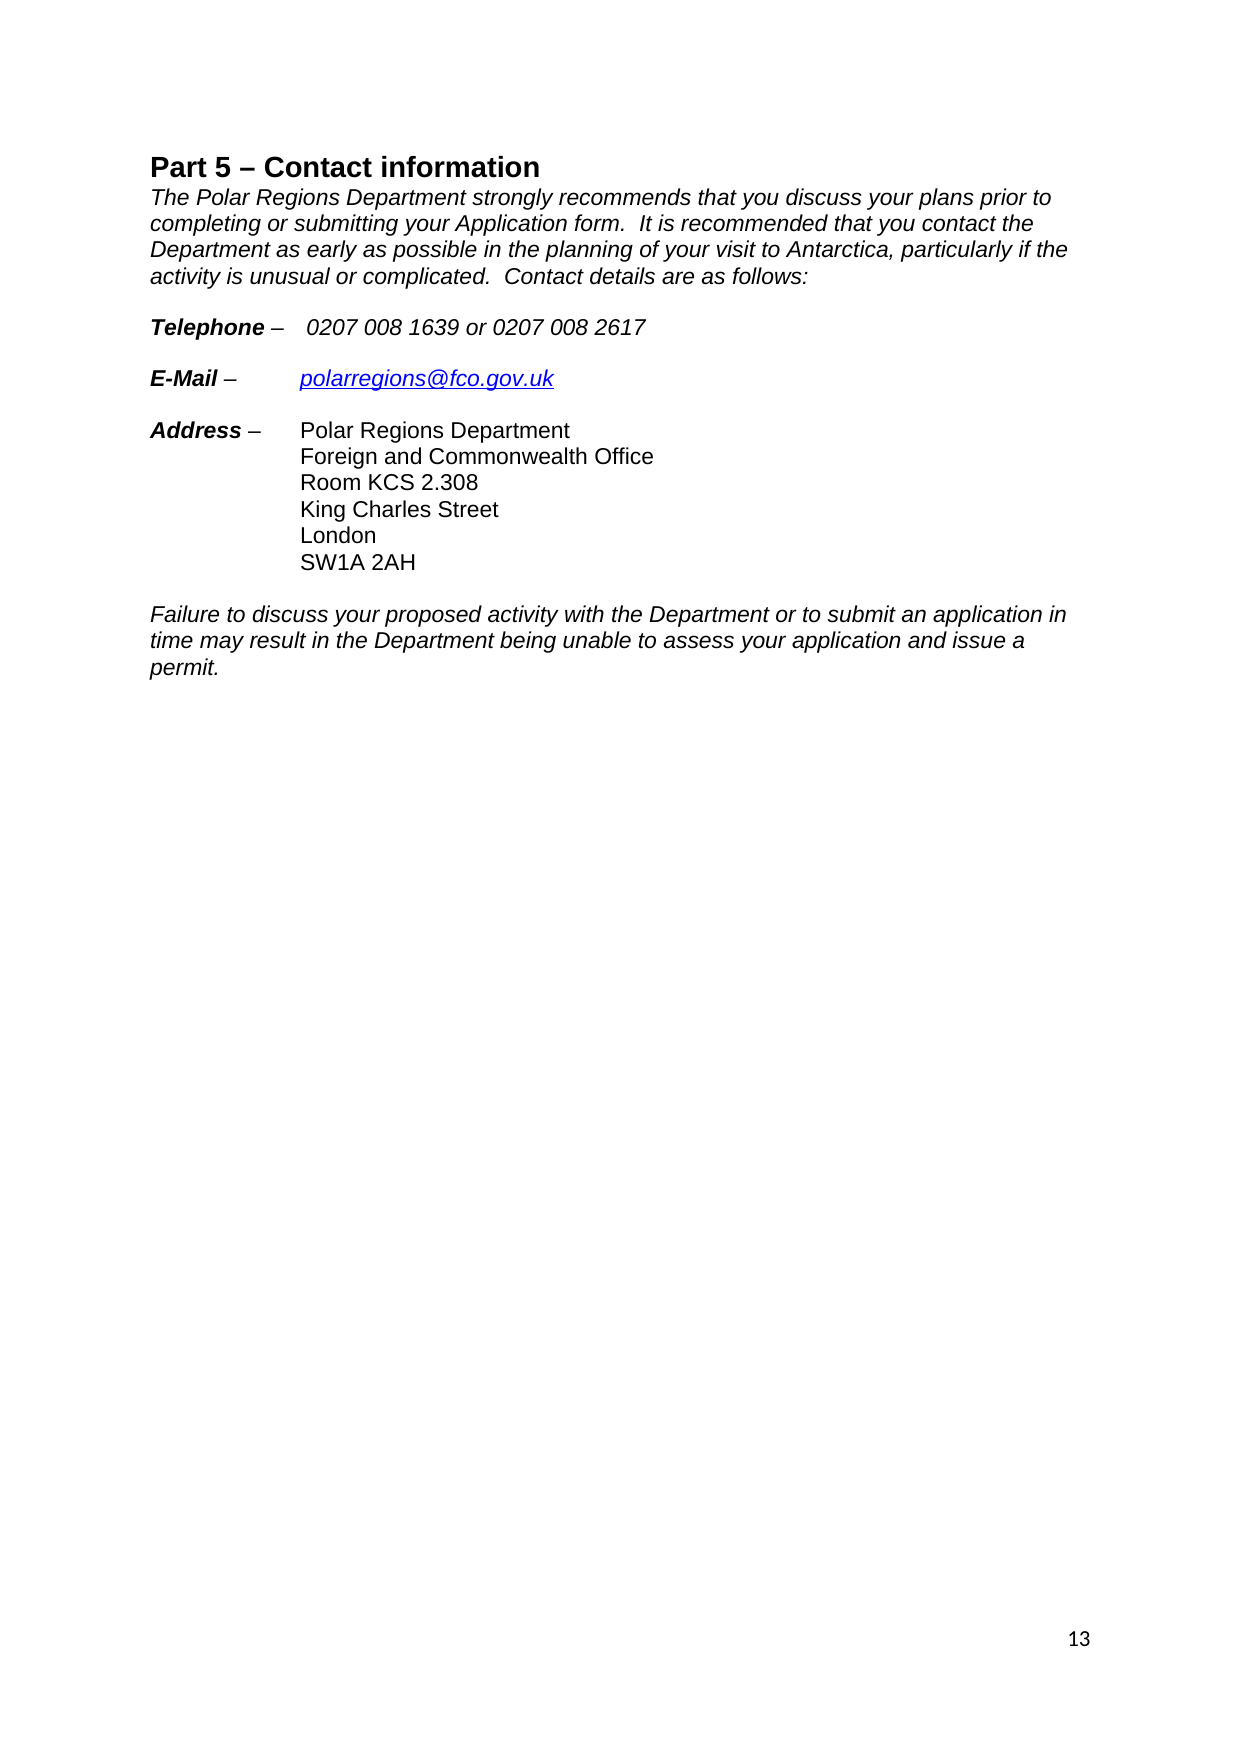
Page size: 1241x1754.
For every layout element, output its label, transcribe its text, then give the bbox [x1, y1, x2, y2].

text The Polar Regions Department strongly recommends that you discuss your plans prior to completing or submitting your Application form. It is recommended that you contact the Department as early as possible in the planning of your visit to Antarctica, particularly if the activity is unusual or complicated. Contact details are as follows: [150, 183, 1090, 289]
text Failure to discuss your proposed activity with the Department or to submit an application in time may result in the Department being unable to assess your application and issue a permit. [150, 601, 1090, 680]
text E-Mail – polarregions@fco.gov.uk [150, 365, 1090, 392]
text Foreign and Commonwealth Office [150, 443, 1090, 469]
text London [150, 522, 1090, 548]
text Room KCS 2.308 [150, 469, 1090, 496]
text King Charles Street [150, 496, 1090, 522]
text SW1A 2AH [150, 548, 1090, 575]
text Part 5 – Contact information [150, 150, 1090, 183]
text Address – Polar Regions Department [150, 417, 1090, 443]
text Telephone – 0207 008 1639 or 0207 008 2617 [150, 314, 1090, 340]
